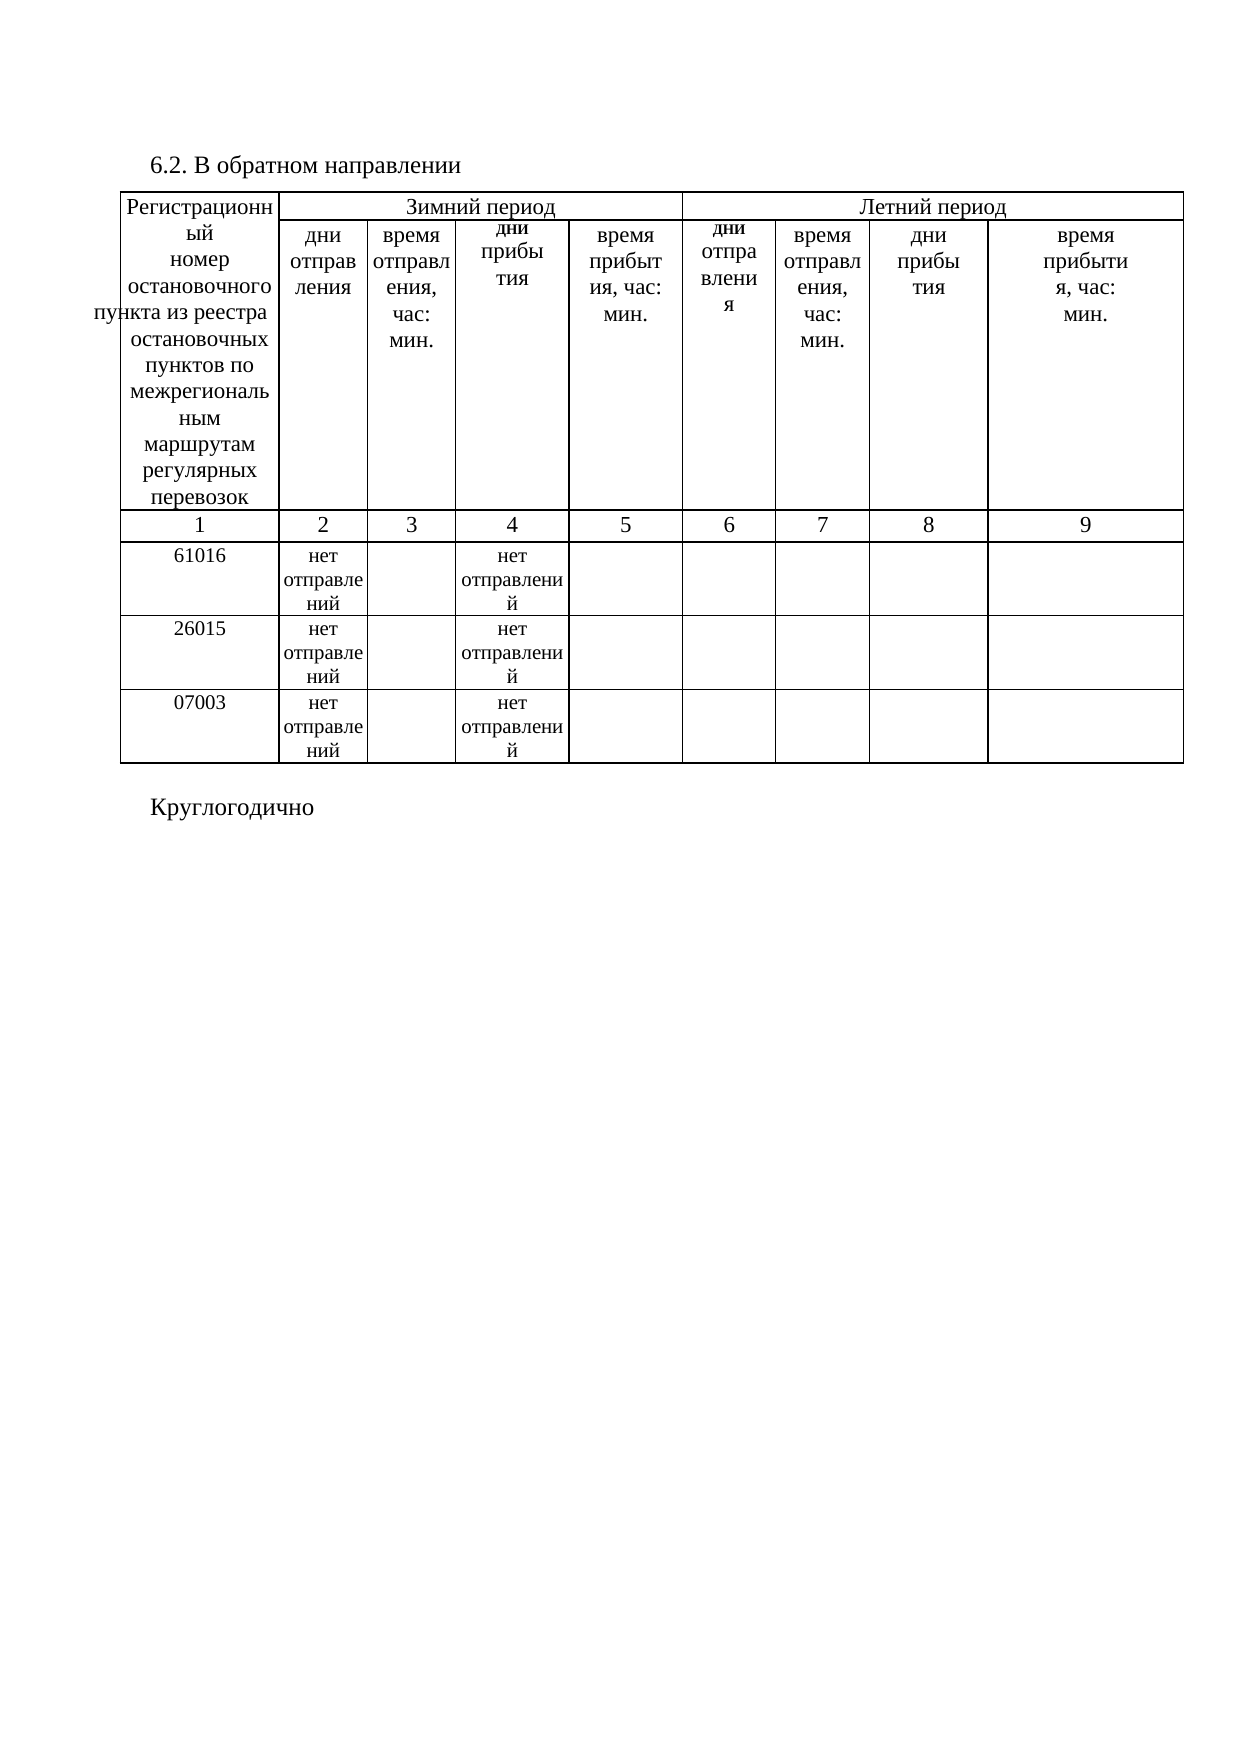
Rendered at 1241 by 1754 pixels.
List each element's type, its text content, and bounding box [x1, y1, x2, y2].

table_cell нет отправлений [280, 616, 367, 688]
table_cell [776, 543, 869, 615]
table_cell 5 [570, 511, 682, 541]
table_cell 07003 [121, 690, 278, 762]
table_cell время отправл ения, час: мин. [776, 221, 869, 509]
table_cell [570, 690, 682, 762]
table_header Зимний период [280, 193, 682, 219]
text 6.2. В обратном направлении [150, 150, 1090, 179]
text Круглогодично [150, 792, 1090, 821]
table_cell время отправл ения, час: мин. [368, 221, 455, 509]
table_cell нет отправлений [280, 543, 367, 615]
table_header Регистрационный номер остановочного пункта из реестра остановочных пунктов по межрегиональным маршрутам регулярных перевозок [121, 193, 278, 509]
table_cell ДНИ прибы тия [456, 221, 568, 509]
table_cell [776, 690, 869, 762]
table_cell 2 [280, 511, 367, 541]
table_cell 26015 [121, 616, 278, 688]
table_cell дни прибы тия [870, 221, 987, 509]
table_cell [870, 616, 987, 688]
table_cell 7 [776, 511, 869, 541]
table_cell [683, 690, 775, 762]
table_cell 3 [368, 511, 455, 541]
table_cell 61016 [121, 543, 278, 615]
table_cell [683, 543, 775, 615]
table_cell ДНИ отпра влени я [683, 221, 775, 509]
table_cell время прибыти я, час: мин. [989, 221, 1183, 509]
table_cell дни отправ ления [280, 221, 367, 509]
table_cell [570, 543, 682, 615]
table_cell [368, 543, 455, 615]
table_cell [870, 690, 987, 762]
table_cell нет отправлений [456, 690, 568, 762]
table_cell [989, 690, 1183, 762]
table_cell [870, 543, 987, 615]
table_cell [989, 616, 1183, 688]
table_cell время прибыт ия, час: мин. [570, 221, 682, 509]
table_cell 1 [121, 511, 278, 541]
table_header Летний период [683, 193, 1183, 219]
table_cell нет отправлений [456, 616, 568, 688]
table_cell [989, 543, 1183, 615]
table_cell 8 [870, 511, 987, 541]
table_cell 6 [683, 511, 775, 541]
table_cell [368, 616, 455, 688]
table_cell [683, 616, 775, 688]
table_cell [368, 690, 455, 762]
table_cell 4 [456, 511, 568, 541]
table_cell нет отправлений [456, 543, 568, 615]
table_cell [570, 616, 682, 688]
table_cell нет отправлений [280, 690, 367, 762]
table_cell [776, 616, 869, 688]
table_cell 9 [989, 511, 1183, 541]
